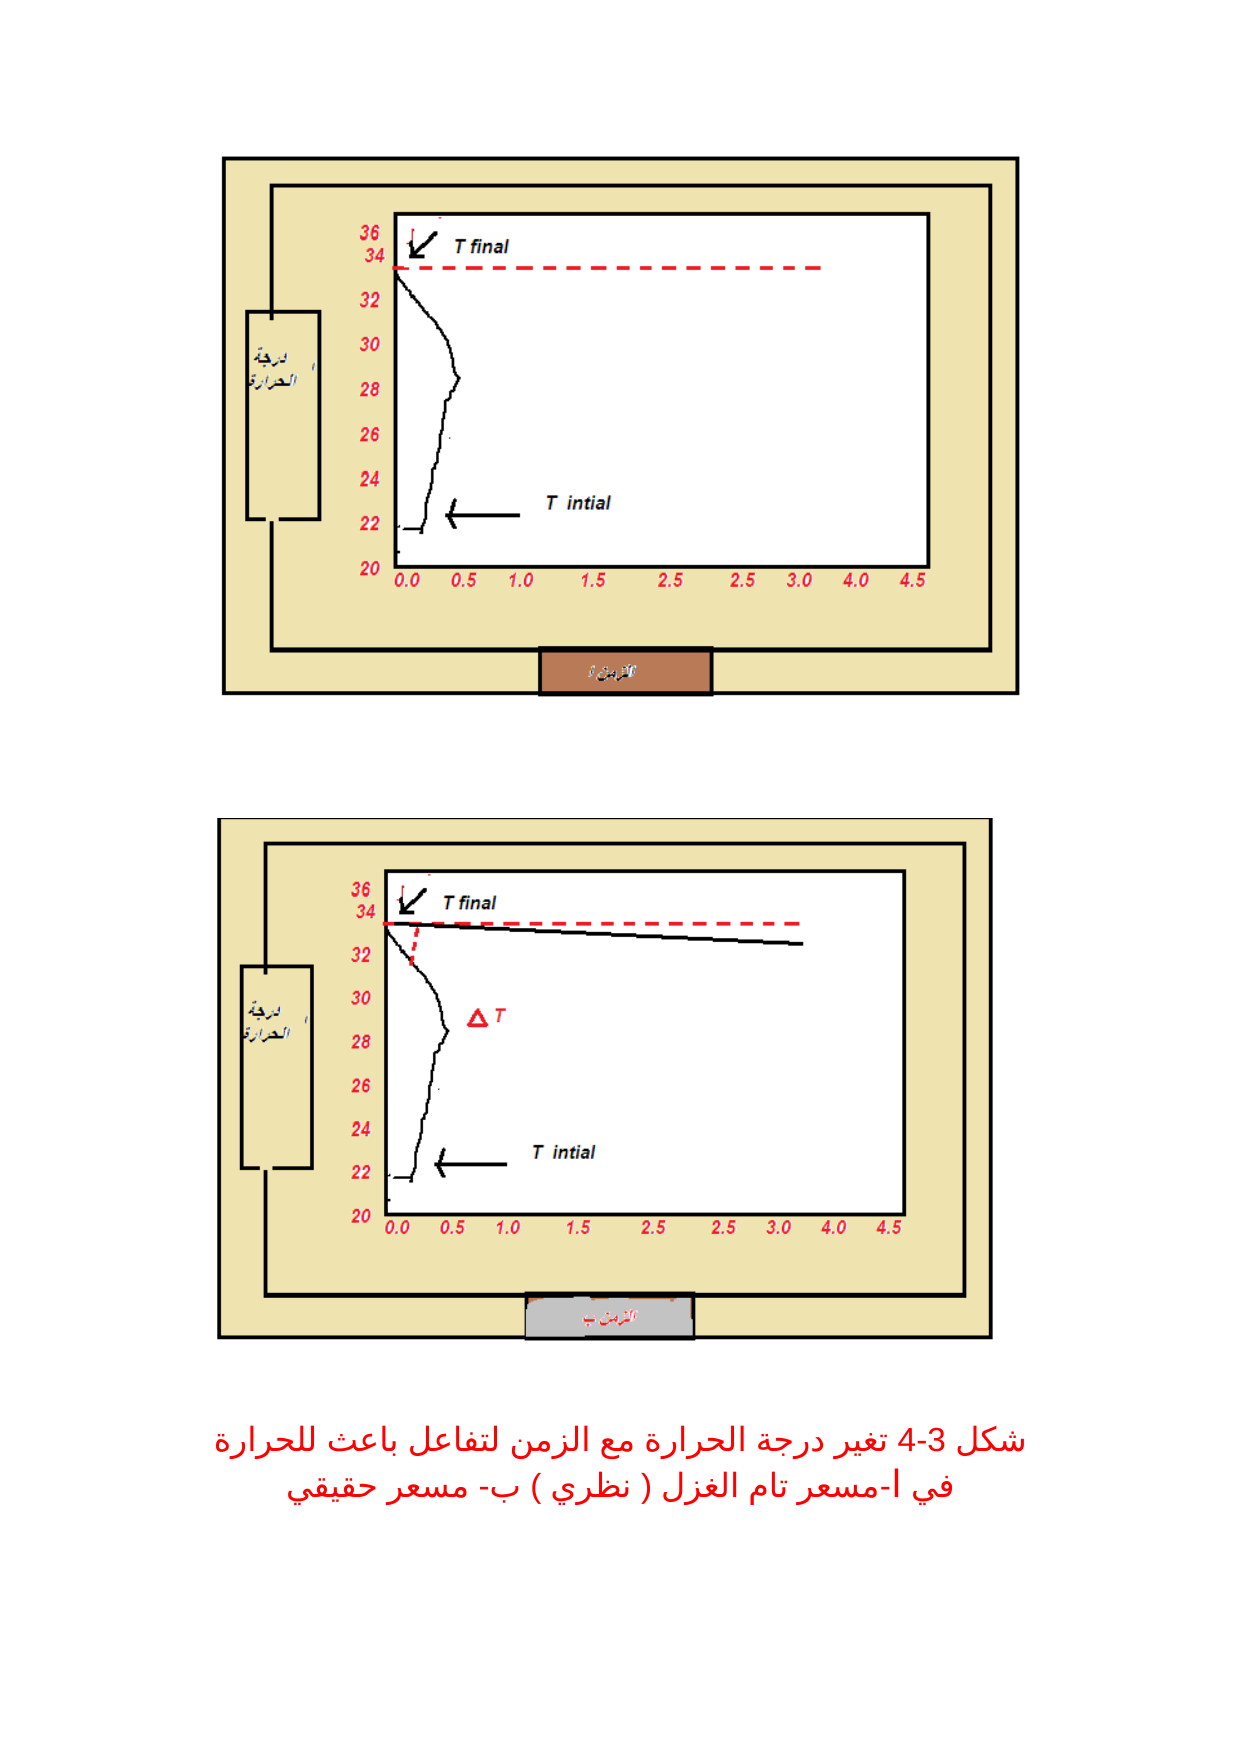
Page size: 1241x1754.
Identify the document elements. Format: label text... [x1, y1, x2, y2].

picture [187, 818, 1053, 1402]
picture [187, 150, 1053, 739]
text شكل 3-4 تغير درجة الحرارة مع الزمن لتفاعل باعث للحرارة في ا-مسعر تام الغزل ( نظري ) ب- مسعر حقيقي [187, 1420, 1053, 1505]
